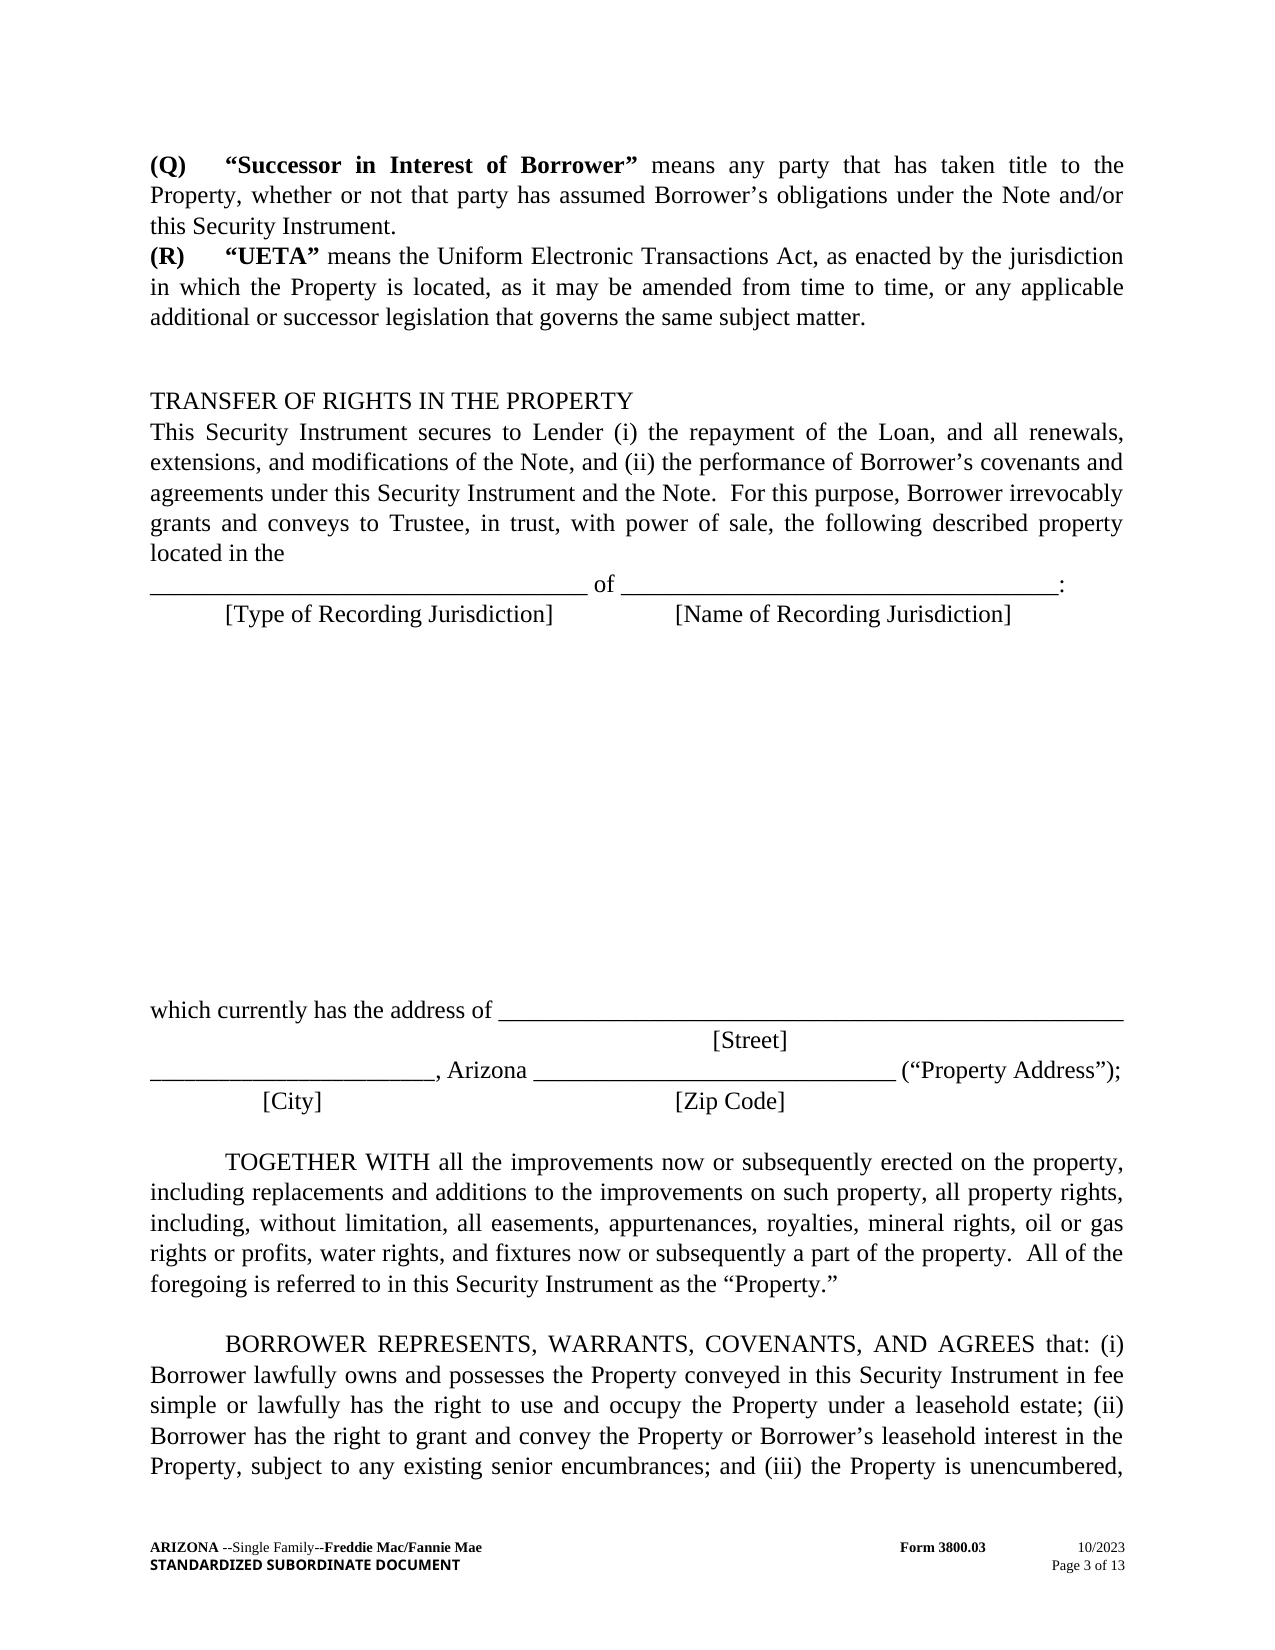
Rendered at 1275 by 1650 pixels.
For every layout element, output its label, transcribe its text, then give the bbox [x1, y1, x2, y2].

text TOGETHER WITH all the improvements now or subsequently erected on the property, including replacements and additions to the improvements on such property, all property rights, including, without limitation, all easements, appurtenances, royalties, mineral rights, oil or gas rights or profits, water rights, and fixtures now or subsequently a part of the property. All of the foregoing is referred to in this Security Instrument as the “Property.” [150, 1147, 1125, 1297]
text (R) “UETA” means the Uniform Electronic Transactions Act, as enacted by the jurisdiction in which the Property is located, as it may be amended from time to time, or any applicable additional or successor legislation that governs the same subject matter. [150, 241, 1125, 331]
text TRANSFER OF RIGHTS IN THE PROPERTY [150, 386, 1125, 415]
text [Street] [525, 1025, 1125, 1054]
text [City] [Zip Code] [150, 1086, 1125, 1115]
text _________________________, Arizona _____________________________ (“Property Address”); [150, 1056, 1125, 1084]
text ___________________________________ of ___________________________________: [150, 569, 1125, 598]
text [150, 1329, 1125, 1480]
text [Type of Recording Jurisdiction] [Name of Recording Jurisdiction] [150, 599, 1125, 628]
text (Q) “Successor in Interest of Borrower” means any party that has taken title to the Property, whether or not that party has assumed Borrower’s obligations under the Note and/or this Security Instrument. [150, 150, 1125, 239]
text This Security Instrument secures to Lender (i) the repayment of the Loan, and all renewals, extensions, and modifications of the Note, and (ii) the performance of Borrower’s covenants and agreements under this Security Instrument and the Note. For this purpose, Borrower irrevocably grants and conveys to Trustee, in trust, with power of sale, the following described property located in the [150, 417, 1125, 567]
text which currently has the address of __________________________________________________ [150, 995, 1125, 1023]
